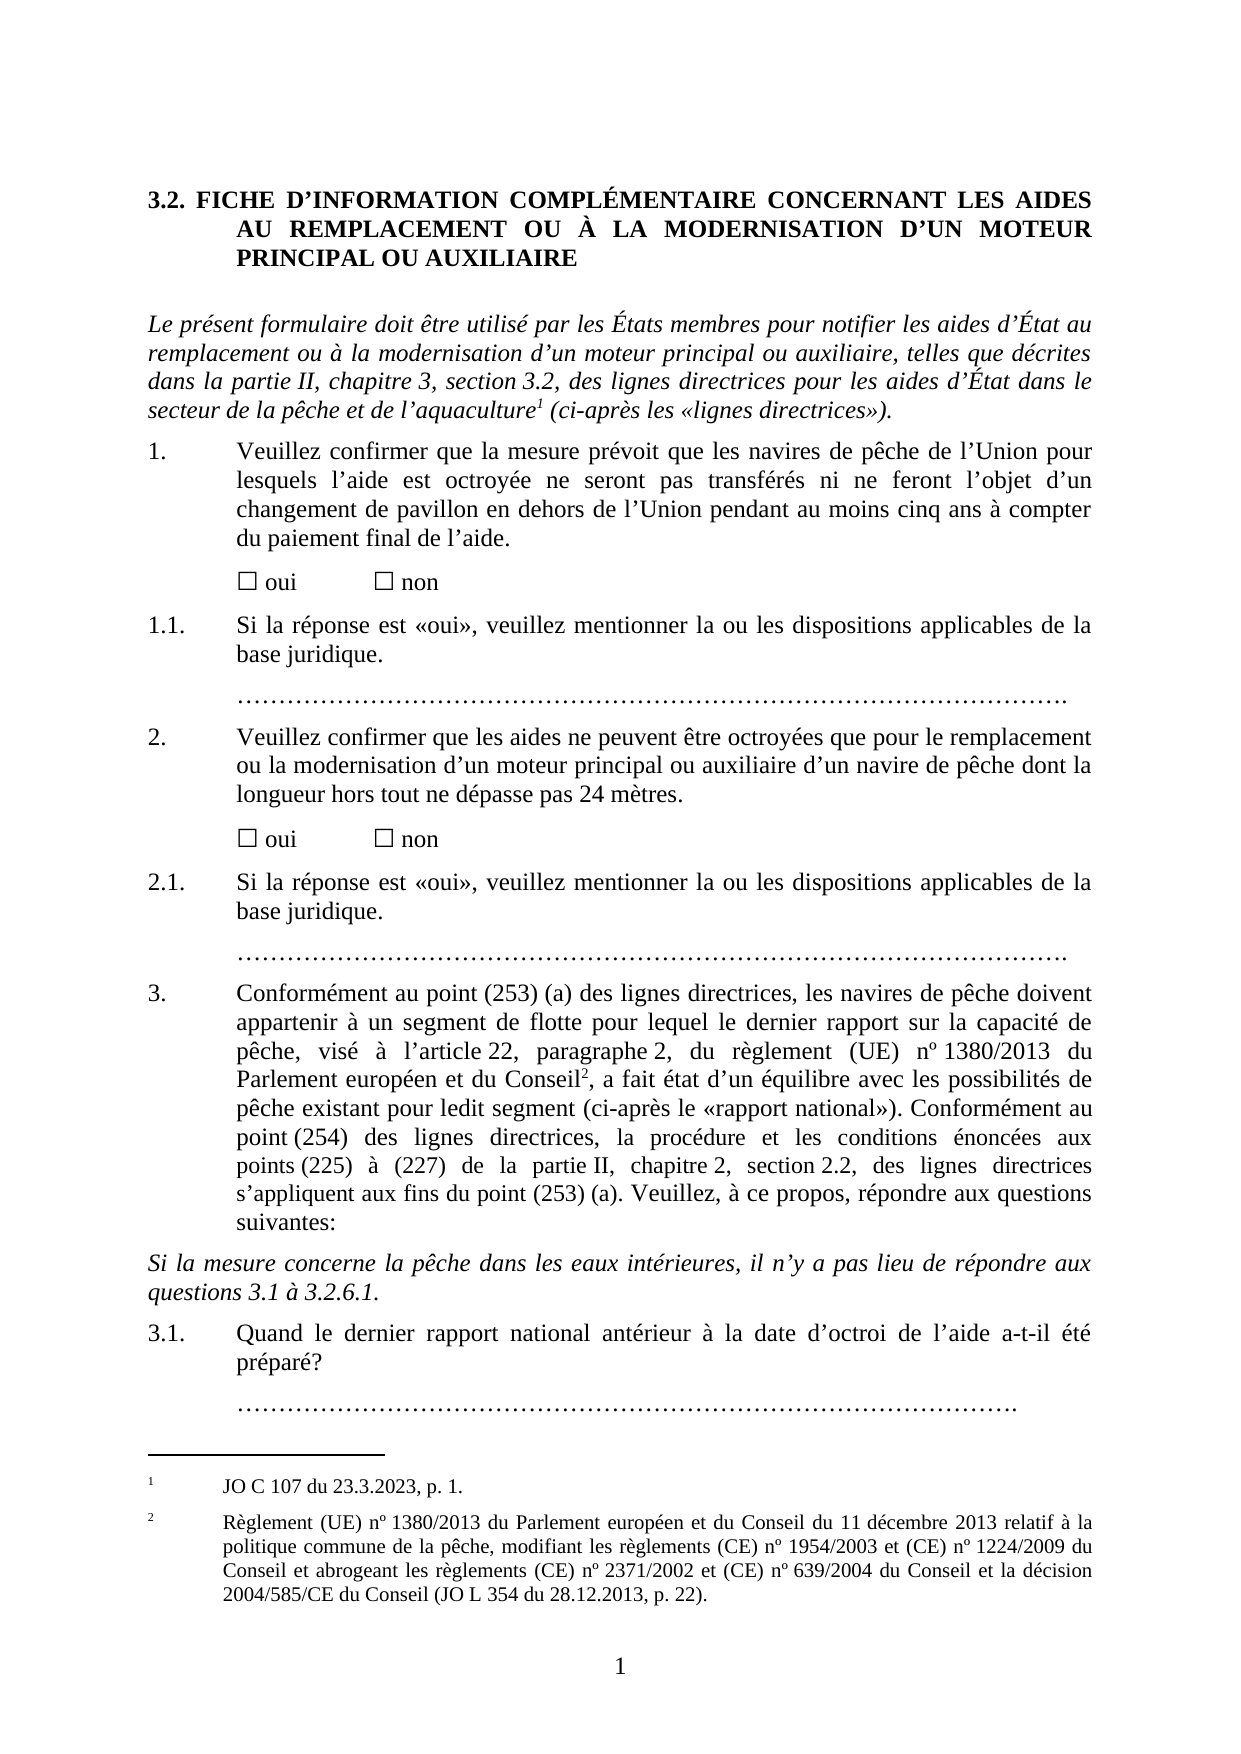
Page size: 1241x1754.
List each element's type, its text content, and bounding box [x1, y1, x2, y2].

text 2.1. Si la réponse est «oui», veuillez mentionner la ou les dispositions applicables de la base juridique. [148, 867, 1093, 924]
text oui non [236, 820, 1093, 854]
text 1. Veuillez confirmer que la mesure prévoit que les navires de pêche de l’Union pour lesquels l’aide est octroyée ne seront pas transférés ni ne feront l’objet d’un changement de pavillon en dehors de l’Union pendant au moins cinq ans à compter du paiement final de l’aide. [148, 436, 1093, 551]
text …………………………………………………………………………………. [236, 1388, 1093, 1417]
subtitle 3.2. FICHE D’INFORMATION COMPLÉMENTAIRE CONCERNANT LES AIDES AU REMPLACEMENT OU À LA MODERNISATION D’UN MOTEUR PRINCIPAL OU AUXILIAIRE [148, 185, 1093, 271]
text 2. Veuillez confirmer que les aides ne peuvent être octroyées que pour le remplacement ou la modernisation d’un moteur principal ou auxiliaire d’un navire de pêche dont la longueur hors tout ne dépasse pas 24 mètres. [148, 722, 1093, 808]
text 3.1. Quand le dernier rapport national antérieur à la date d’octroi de l’aide a-t-il été préparé? [148, 1318, 1093, 1376]
text Le présent formulaire doit être utilisé par les États membres pour notifier les aides d’État au remplacement ou à la modernisation d’un moteur principal ou auxiliaire, telles que décrites dans la partie II, chapitre 3, section 3.2, des lignes directrices pour les aides d’État dans le secteur de la pêche et de l’aquaculture (ci-après les «lignes directrices»). [148, 309, 1093, 424]
text Si la mesure concerne la pêche dans les eaux intérieures, il n’y a pas lieu de répondre aux questions 3.1 à 3.2.6.1. [148, 1248, 1093, 1306]
text ………………………………………………………………………………………. [236, 680, 1093, 709]
text 3. Conformément au point (253) (a) des lignes directrices, les navires de pêche doivent appartenir à un segment de flotte pour lequel le dernier rapport sur la capacité de pêche, visé à l’article 22, paragraphe 2, du règlement (UE) nº 1380/2013 du Parlement européen et du Conseil, a fait état d’un équilibre avec les possibilités de pêche existant pour ledit segment (ci-après le «rapport national»). Conformément au point (254) des lignes directrices, la procédure et les conditions énoncées aux points (225) à (227) de la partie II, chapitre 2, section 2.2, des lignes directrices s’appliquent aux fins du point (253) (a). Veuillez, à ce propos, répondre aux questions suivantes: [148, 978, 1093, 1236]
text 1.1. Si la réponse est «oui», veuillez mentionner la ou les dispositions applicables de la base juridique. [148, 610, 1093, 668]
text oui non [236, 564, 1093, 598]
text ………………………………………………………………………………………. [236, 937, 1093, 966]
